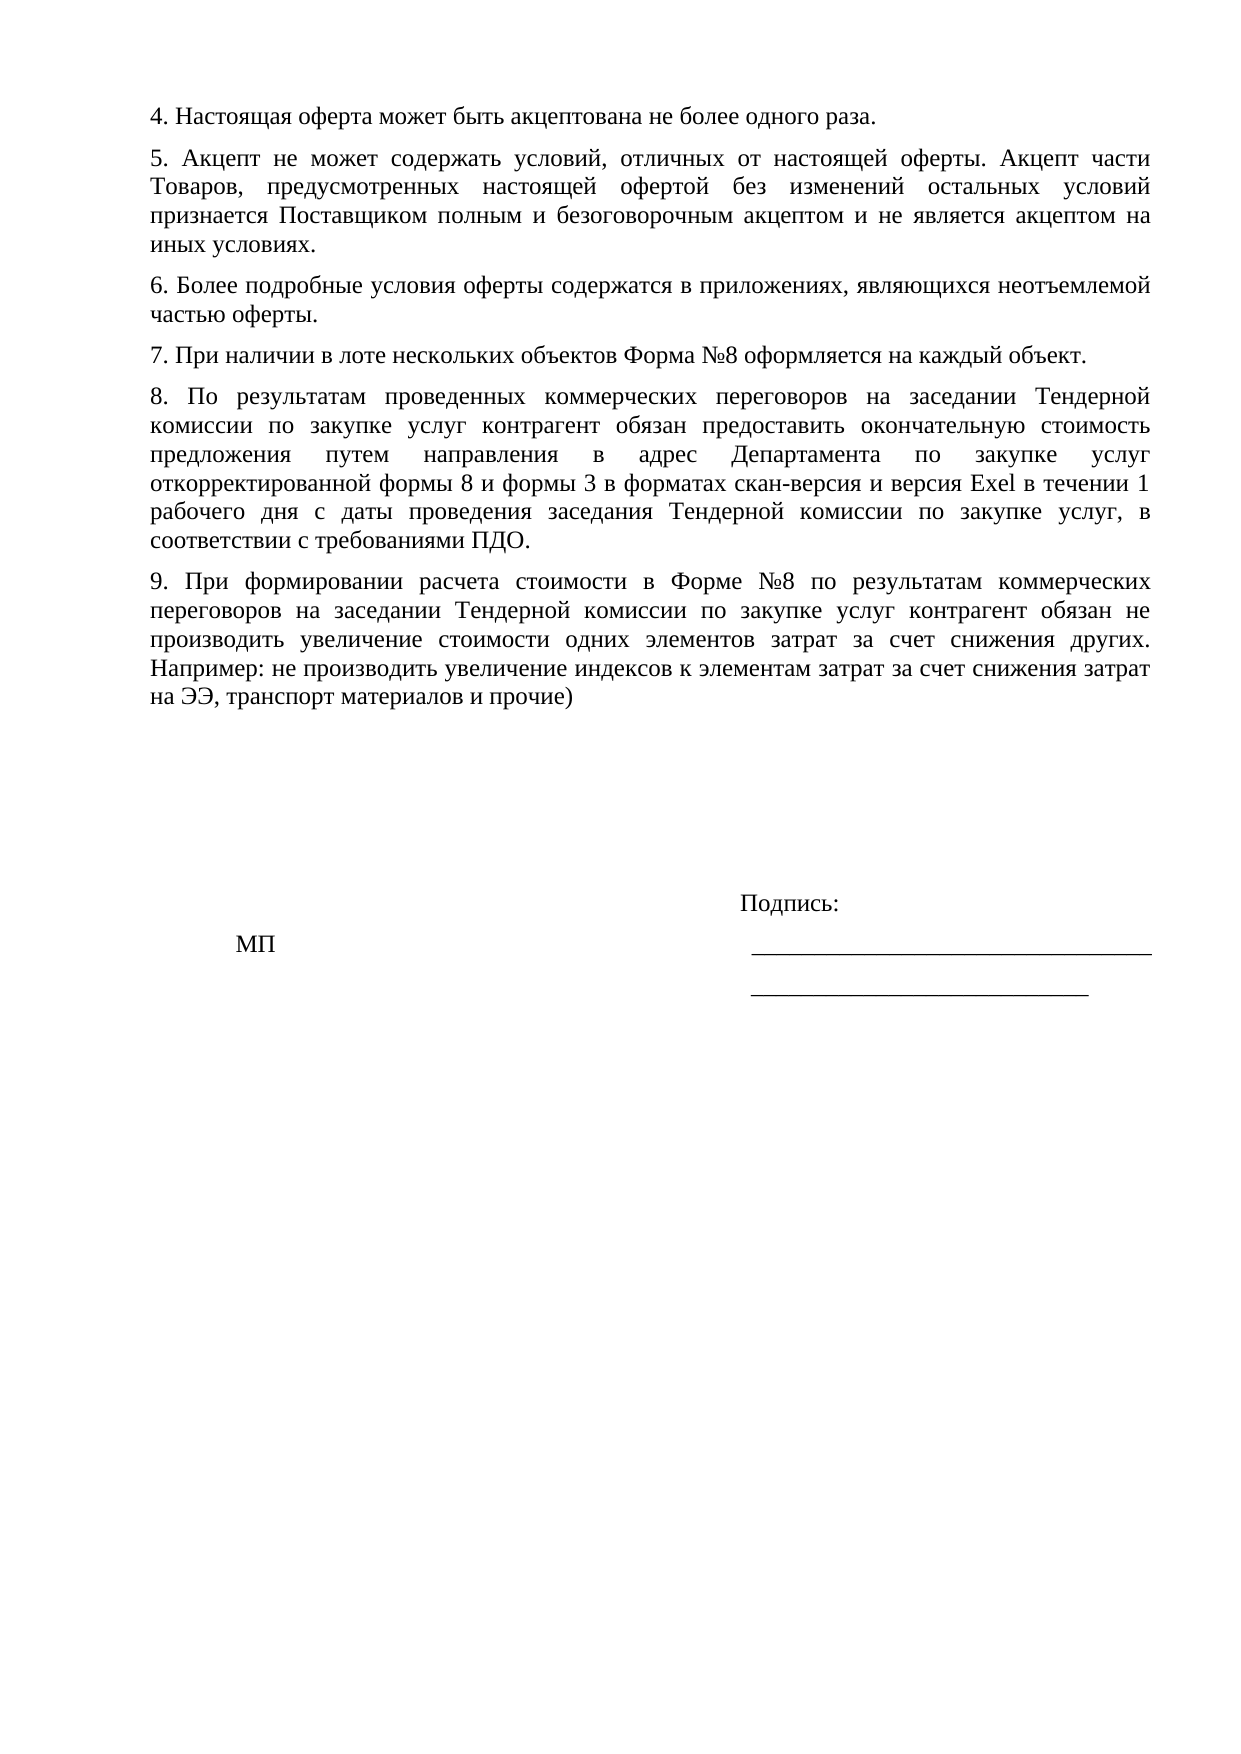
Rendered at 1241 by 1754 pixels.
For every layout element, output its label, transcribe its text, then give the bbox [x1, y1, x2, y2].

text Подпись: [150, 888, 1152, 916]
text ___________________________ [150, 970, 1152, 999]
text 8. По результатам проведенных коммерческих переговоров на заседании Тендерной комиссии по закупке услуг контрагент обязан предоставить окончательную стоимость предложения путем направления в адрес Департамента по закупке услуг откорректированной формы 8 и формы 3 в форматах скан-версия и версия Exel в течении 1 рабочего дня c даты проведения заседания Тендерной комиссии по закупке услуг, в соответствии с требованиями ПДО. [150, 381, 1152, 554]
text МП ________________________________ [150, 929, 1152, 958]
text 6. Более подробные условия оферты содержатся в приложениях, являющихся неотъемлемой частью оферты. [150, 270, 1152, 328]
text 7. При наличии в лоте нескольких объектов Форма №8 оформляется на каждый объект. [150, 340, 1152, 369]
text 5. Акцепт не может содержать условий, отличных от настоящей оферты. Акцепт части Товаров, предусмотренных настоящей офертой без изменений остальных условий признается Поставщиком полным и безоговорочным акцептом и не является акцептом на иных условиях. [150, 143, 1152, 258]
text 9. При формировании расчета стоимости в Форме №8 по результатам коммерческих переговоров на заседании Тендерной комиссии по закупке услуг контрагент обязан не производить увеличение стоимости одних элементов затрат за счет снижения других. Например: не производить увеличение индексов к элементам затрат за счет снижения затрат на ЭЭ, транспорт материалов и прочие) [150, 566, 1152, 710]
text 4. Настоящая оферта может быть акцептована не более одного раза. [150, 101, 1152, 130]
